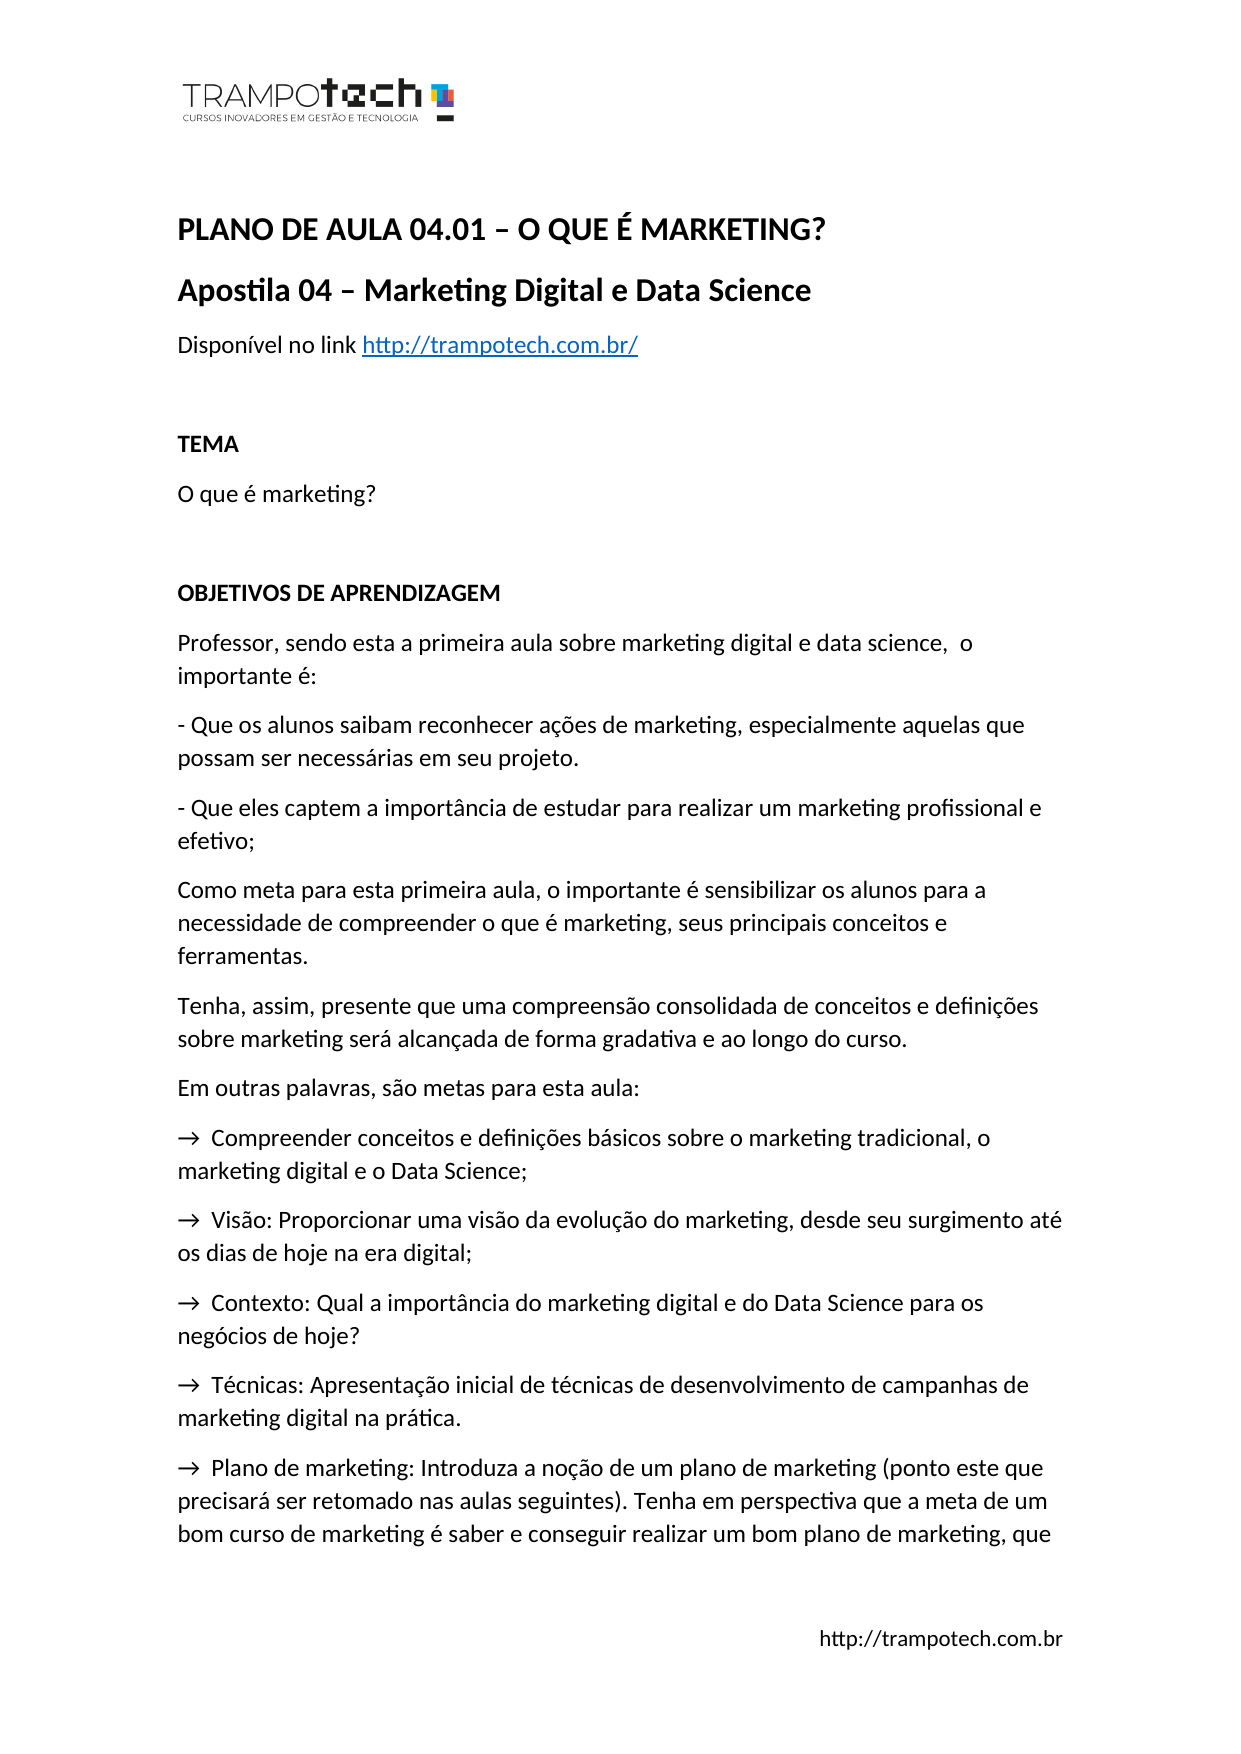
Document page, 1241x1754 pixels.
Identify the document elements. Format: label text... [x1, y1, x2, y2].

picture [177, 73, 460, 128]
text PLANO DE AULA 04.01 – O QUE É MARKETING? [177, 208, 1063, 249]
text O que é marketing? [177, 478, 1063, 509]
text → Técnicas: Apresentação inicial de técnicas de desenvolvimento de campanhas de marketing digital na prática. [177, 1369, 1063, 1433]
text → Contexto: Qual a importância do marketing digital e do Data Science para os negócios de hoje? [177, 1287, 1063, 1350]
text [177, 1452, 1063, 1548]
text Tenha, assim, presente que uma compreensão consolidada de conceitos e definições sobre marketing será alcançada de forma gradativa e ao longo do curso. [177, 990, 1063, 1053]
text TEMA [177, 429, 1063, 459]
text OBJETIVOS DE APRENDIZAGEM [177, 577, 1063, 608]
text → Compreender conceitos e definições básicos sobre o marketing tradicional, o marketing digital e o Data Science; [177, 1122, 1063, 1185]
text - Que eles captem a importância de estudar para realizar um marketing profissional e efetivo; [177, 792, 1063, 855]
text → Visão: Proporcionar uma visão da evolução do marketing, desde seu surgimento até os dias de hoje na era digital; [177, 1204, 1063, 1268]
text Em outras palavras, são metas para esta aula: [177, 1072, 1063, 1103]
text Apostila 04 – Marketing Digital e Data Science [177, 269, 1063, 309]
text Professor, sendo esta a primeira aula sobre marketing digital e data science, o importante é: [177, 627, 1063, 690]
text Disponível no link http://trampotech.com.br/ [177, 329, 1063, 360]
text - Que os alunos saibam reconhecer ações de marketing, especialmente aquelas que possam ser necessárias em seu projeto. [177, 709, 1063, 773]
text Como meta para esta primeira aula, o importante é sensibilizar os alunos para a necessidade de compreender o que é marketing, seus principais conceitos e ferramentas. [177, 874, 1063, 971]
